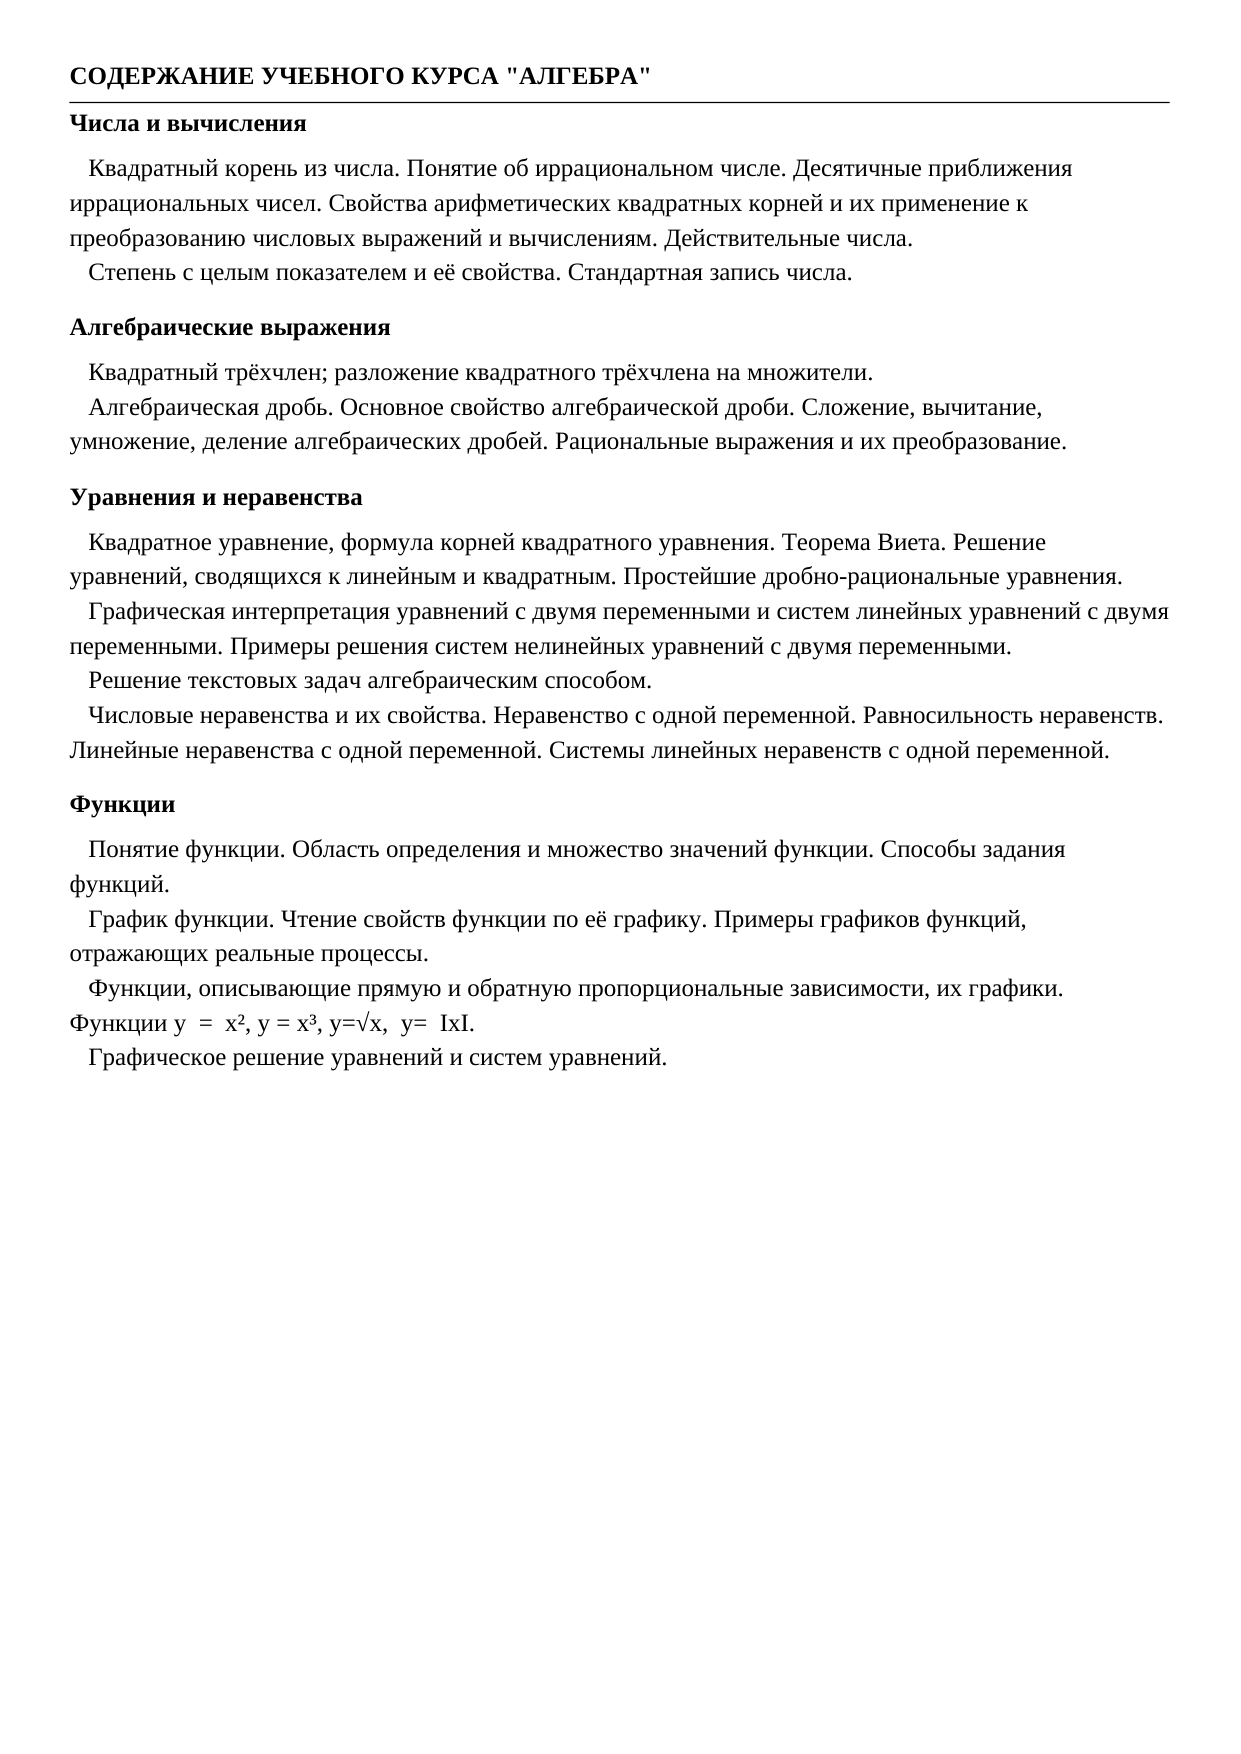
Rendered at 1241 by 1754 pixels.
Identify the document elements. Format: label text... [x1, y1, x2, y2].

text Числа и вычисления [69, 108, 1182, 137]
subtitle Функции [69, 789, 1182, 818]
text Решение текстовых задач алгебраическим способом. [88, 666, 1182, 694]
text Степень с целым показателем и её свойства. Стандартная запись числа. [88, 257, 1182, 286]
subtitle Уравнения и неравенства [69, 482, 1182, 510]
text Функции, описывающие прямую и обратную пропорциональные зависимости, их графики. Функции y = x², y = x³, у=√х, y= IхI. [69, 973, 1067, 1037]
text Графическое решение уравнений и систем уравнений. [88, 1043, 1182, 1071]
text Квадратное уравнение, формула корней квадратного уравнения. Теорема Виета. Решение уравнений, сводящихся к линейным и квадратным. Простейшие дробно-рациональные уравнения. [69, 527, 1152, 590]
text График функции. Чтение свойств функции по её графику. Примеры графиков функций, отражающих реальные процессы. [69, 904, 1030, 967]
text Числовые неравенства и их свойства. Неравенство с одной переменной. Равносильность неравенств. Линейные неравенства с одной переменной. Системы линейных неравенств с одной переменной. [69, 700, 1167, 764]
text умножение, деление алгебраических дробей. Рациональные выражения и их преобразование. [69, 427, 1182, 455]
subtitle Алгебраические выражения [69, 312, 1182, 341]
subtitle СОДЕРЖАНИЕ УЧЕБНОГО КУРСА "АЛГЕБРА" [69, 61, 1182, 90]
text Графическая интерпретация уравнений с двумя переменными и систем линейных уравнений с двумя переменными. Примеры решения систем нелинейных уравнений с двумя переменными. [69, 596, 1172, 659]
text Квадратный корень из числа. Понятие об иррациональном числе. Десятичные приближения иррациональных чисел. Свойства арифметических квадратных корней и их применение к преобразованию числовых выражений и вычислениям. Действительные числа. [69, 153, 1076, 252]
text Понятие функции. Область определения и множество значений функции. Способы задания функций. [69, 834, 1069, 898]
text Квадратный трёхчлен; разложение квадратного трёхчлена на множители. Алгебраическая дробь. Основное свойство алгебраической дроби. Сложение, вычитание, [88, 357, 1043, 421]
